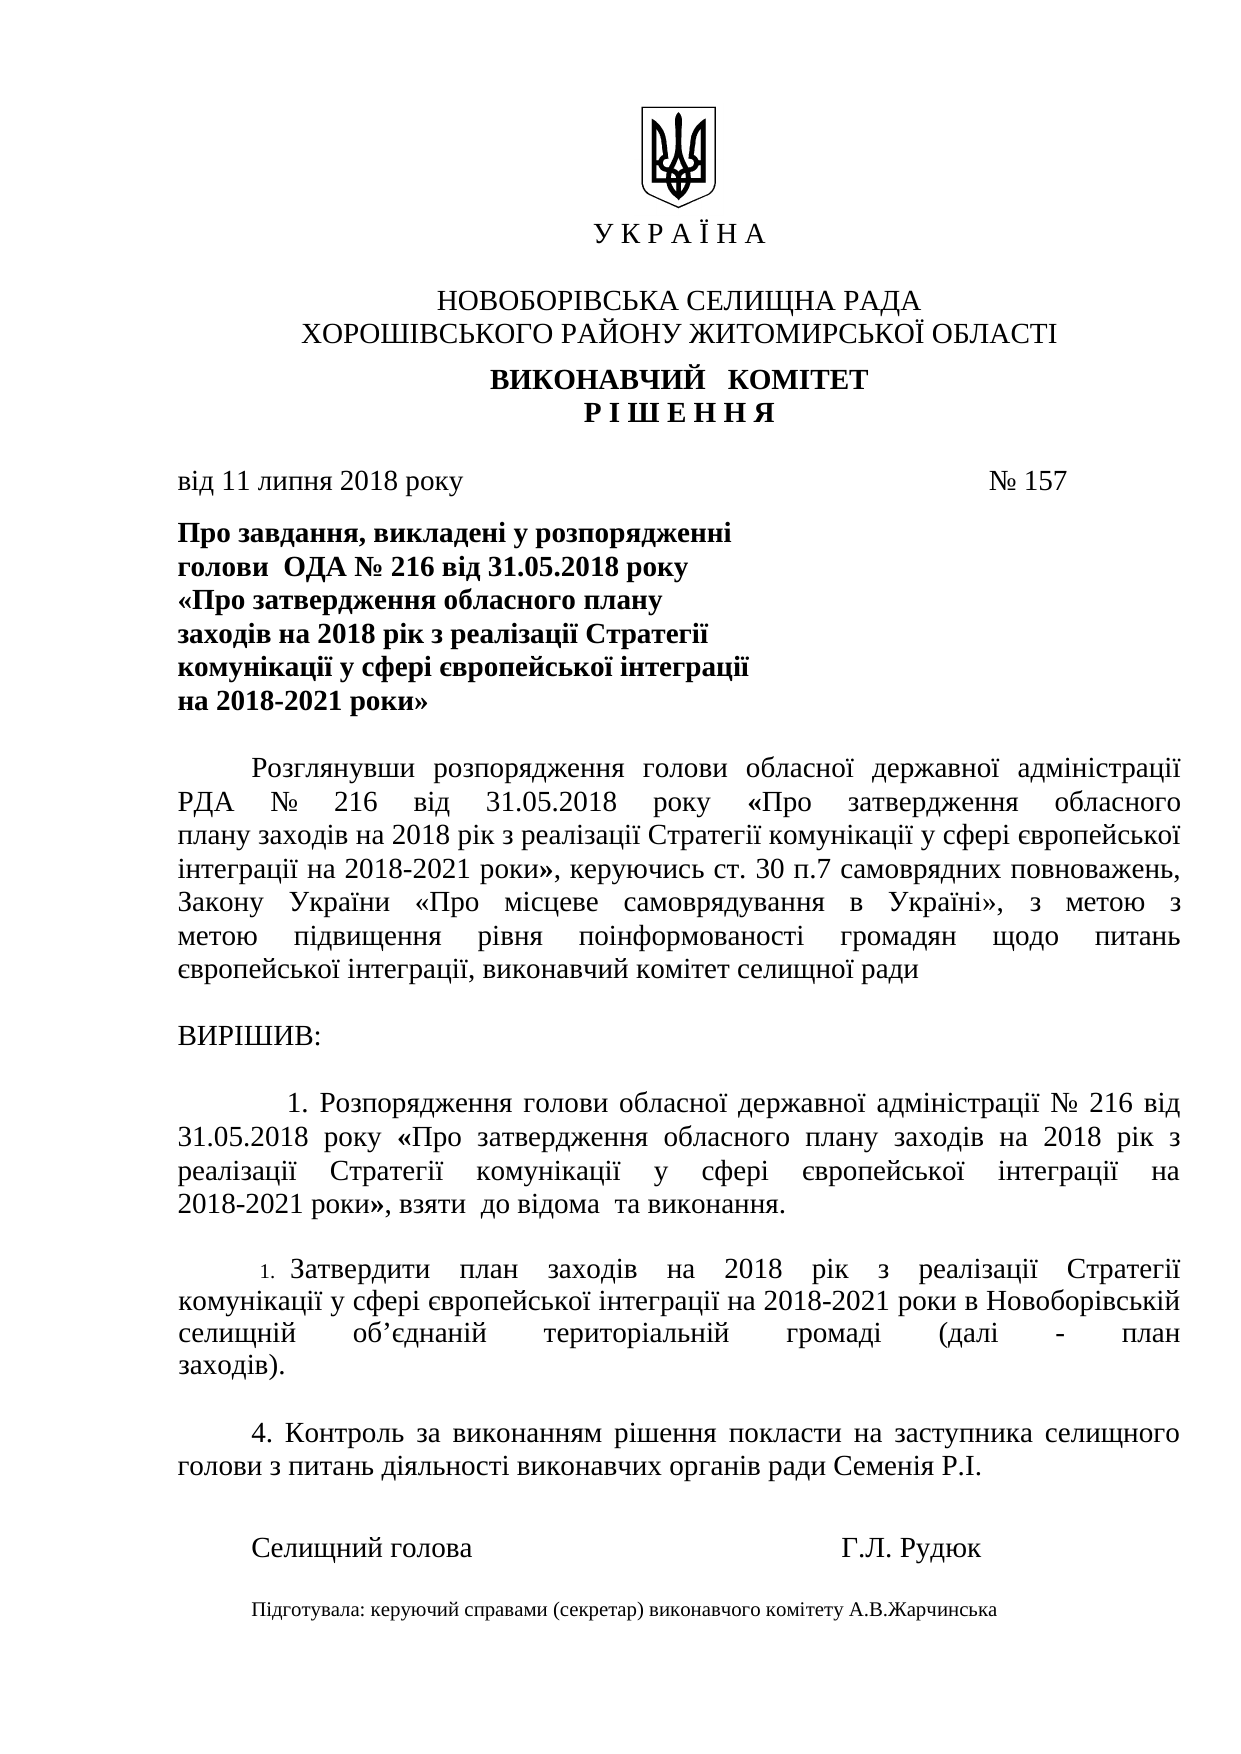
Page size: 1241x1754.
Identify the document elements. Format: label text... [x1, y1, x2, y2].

list Затвердити план заходів на 2018 рік з реалізації Стратегії комунікації у сфері європейської інтеграції на 2018-2021 роки в Новоборівській селищній об’єднаній територіальній громаді (далі - план заходів). [178, 1253, 1181, 1381]
text ВИРІШИВ: [177, 1018, 1181, 1052]
text Підготувала: керуючий справами (секретар) виконавчого комітету А.В.Жарчинська [177, 1597, 1181, 1621]
text ХОРОШІВСЬКОГО РАЙОНУ ЖИТОМИРСЬКОЇ ОБЛАСТІ [177, 317, 1181, 350]
text «Про затвердження обласного плану [177, 582, 1181, 616]
text Про завдання, викладені у розпорядженні [177, 515, 1181, 549]
text Селищний голова Г.Л. Рудюк [177, 1530, 1181, 1563]
text від 11 липня 2018 року № 157 [177, 463, 1181, 496]
text ВИКОНАВЧИЙ КОМІТЕТ [177, 362, 1181, 396]
text 1. Розпорядження голови обласної державної адміністрації № 216 від 31.05.2018 року «Про затвердження обласного плану заходів на 2018 рік з реалізації Стратегії комунікації у сфері європейської інтеграції на 2018-2021 роки», взяти до відома та виконання. [177, 1086, 1181, 1220]
text Р І Ш Е Н Н Я [177, 396, 1181, 429]
text У К Р А Ї Н А [177, 216, 1181, 249]
text комунікації у сфері європейської інтеграції на 2018-2021 роки» [177, 649, 1181, 717]
text заходів на 2018 рік з реалізації Стратегії [177, 616, 1181, 649]
picture [634, 103, 724, 216]
text НОВОБОРІВСЬКА СЕЛИЩНА РАДА [177, 283, 1181, 317]
text голови ОДА № 216 від 31.05.2018 року [177, 549, 1181, 582]
text Розглянувши розпорядження голови обласної державної адміністрації РДА № 216 від 31.05.2018 року «Про затвердження обласного плану заходів на 2018 рік з реалізації Стратегії комунікації у сфері європейської інтеграції на 2018-2021 роки», керуючись ст. 30 п.7 самоврядних повноважень, Закону України «Про місцеве самоврядування в Україні», з метою з метою підвищення рівня поінформованості громадян щодо питань європейської інтеграції, виконавчий комітет селищної ради [177, 750, 1181, 985]
text 4. Контроль за виконанням рішення покласти на заступника селищного голови з питань діяльності виконавчих органів ради Семенія Р.І. [177, 1415, 1181, 1482]
